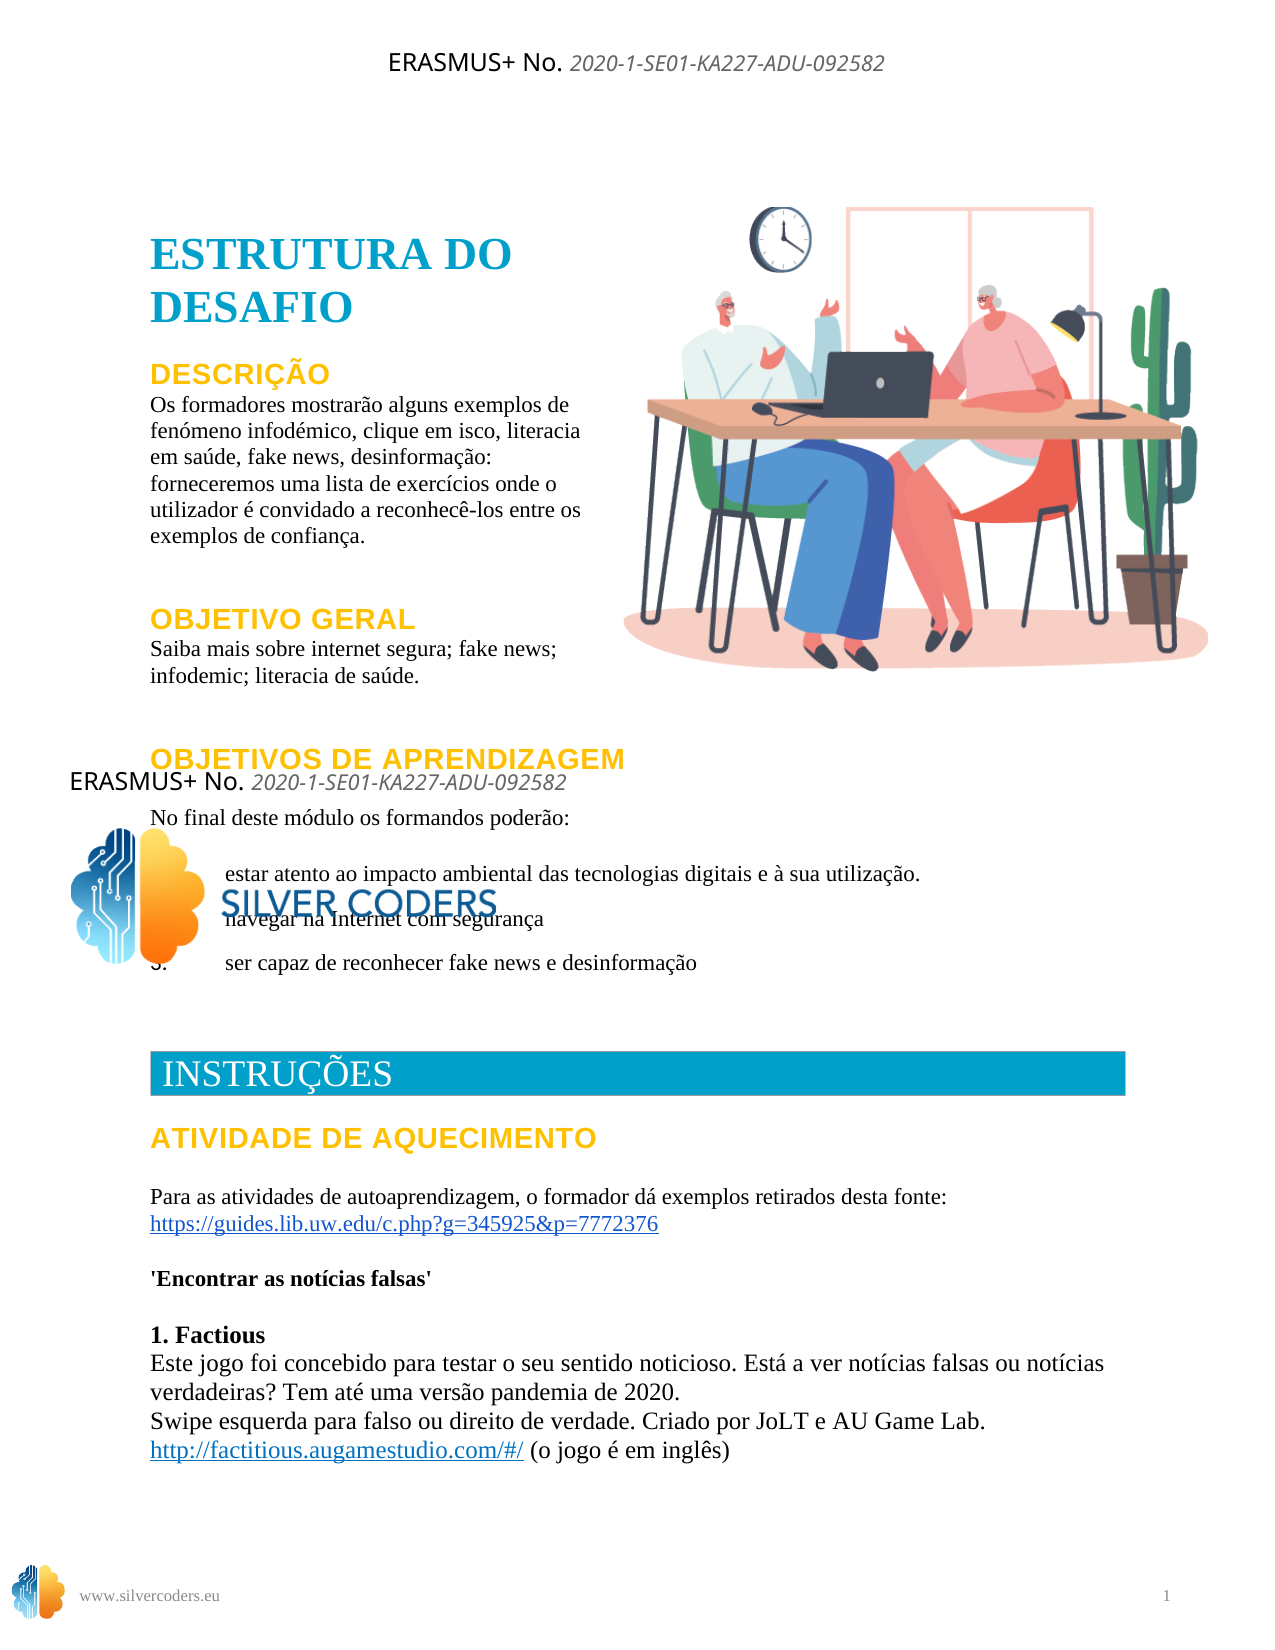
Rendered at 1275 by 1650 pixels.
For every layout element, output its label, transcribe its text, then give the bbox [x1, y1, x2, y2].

subtitle atividade de aquecimento [150, 1121, 1125, 1154]
list estar atento ao impacto ambiental das tecnologias digitais e à sua utilização. [497, 859, 1125, 887]
subtitle DESCRIÇÃO [150, 357, 623, 391]
subtitle OBJETIVO GERAL [150, 602, 623, 635]
picture [11, 1565, 65, 1619]
text Saiba mais sobre internet segura; fake news; infodemic; literacia de saúde. [150, 635, 1125, 688]
text Este jogo foi concebido para testar o seu sentido noticioso. Está a ver notícias falsas ou notícias verdadeiras? Tem até uma versão pandemia de 2020. [150, 1348, 1125, 1406]
picture [71, 828, 497, 964]
subtitle OBJETIVOS DE APRENDIZAGEM [150, 742, 1125, 775]
text 1. Factious [150, 1320, 1125, 1348]
picture [623, 207, 1208, 672]
text Swipe esquerda para falso ou direito de verdade. Criado por JoLT e AU Game Lab. [150, 1406, 1125, 1435]
text Os formadores mostrarão alguns exemplos de fenómeno infodémico, clique em isco, literacia em saúde, fake news, desinformação: forneceremos uma lista de exercícios onde o utilizador é convidado a reconhecê-los entre os exemplos de confiança. [150, 391, 623, 549]
text ESTRUTURA DO DESAFIO [150, 227, 623, 332]
text No final deste módulo os formandos poderão: [150, 804, 1125, 859]
table_header INSTRUÇÕES [151, 1052, 1125, 1095]
list ser capaz de reconhecer fake news e desinformação [150, 948, 1125, 977]
list navegar na Internet com segurança [497, 904, 1125, 932]
text 'Encontrar as notícias falsas' [150, 1265, 1125, 1291]
text http://factitious.augamestudio.com/#/ (o jogo é em inglês) [150, 1435, 1125, 1463]
text Para as atividades de autoaprendizagem, o formador dá exemplos retirados desta fonte: https://guides.lib.uw.edu/c.php?g=345925&p=7772376 [150, 1183, 1125, 1236]
